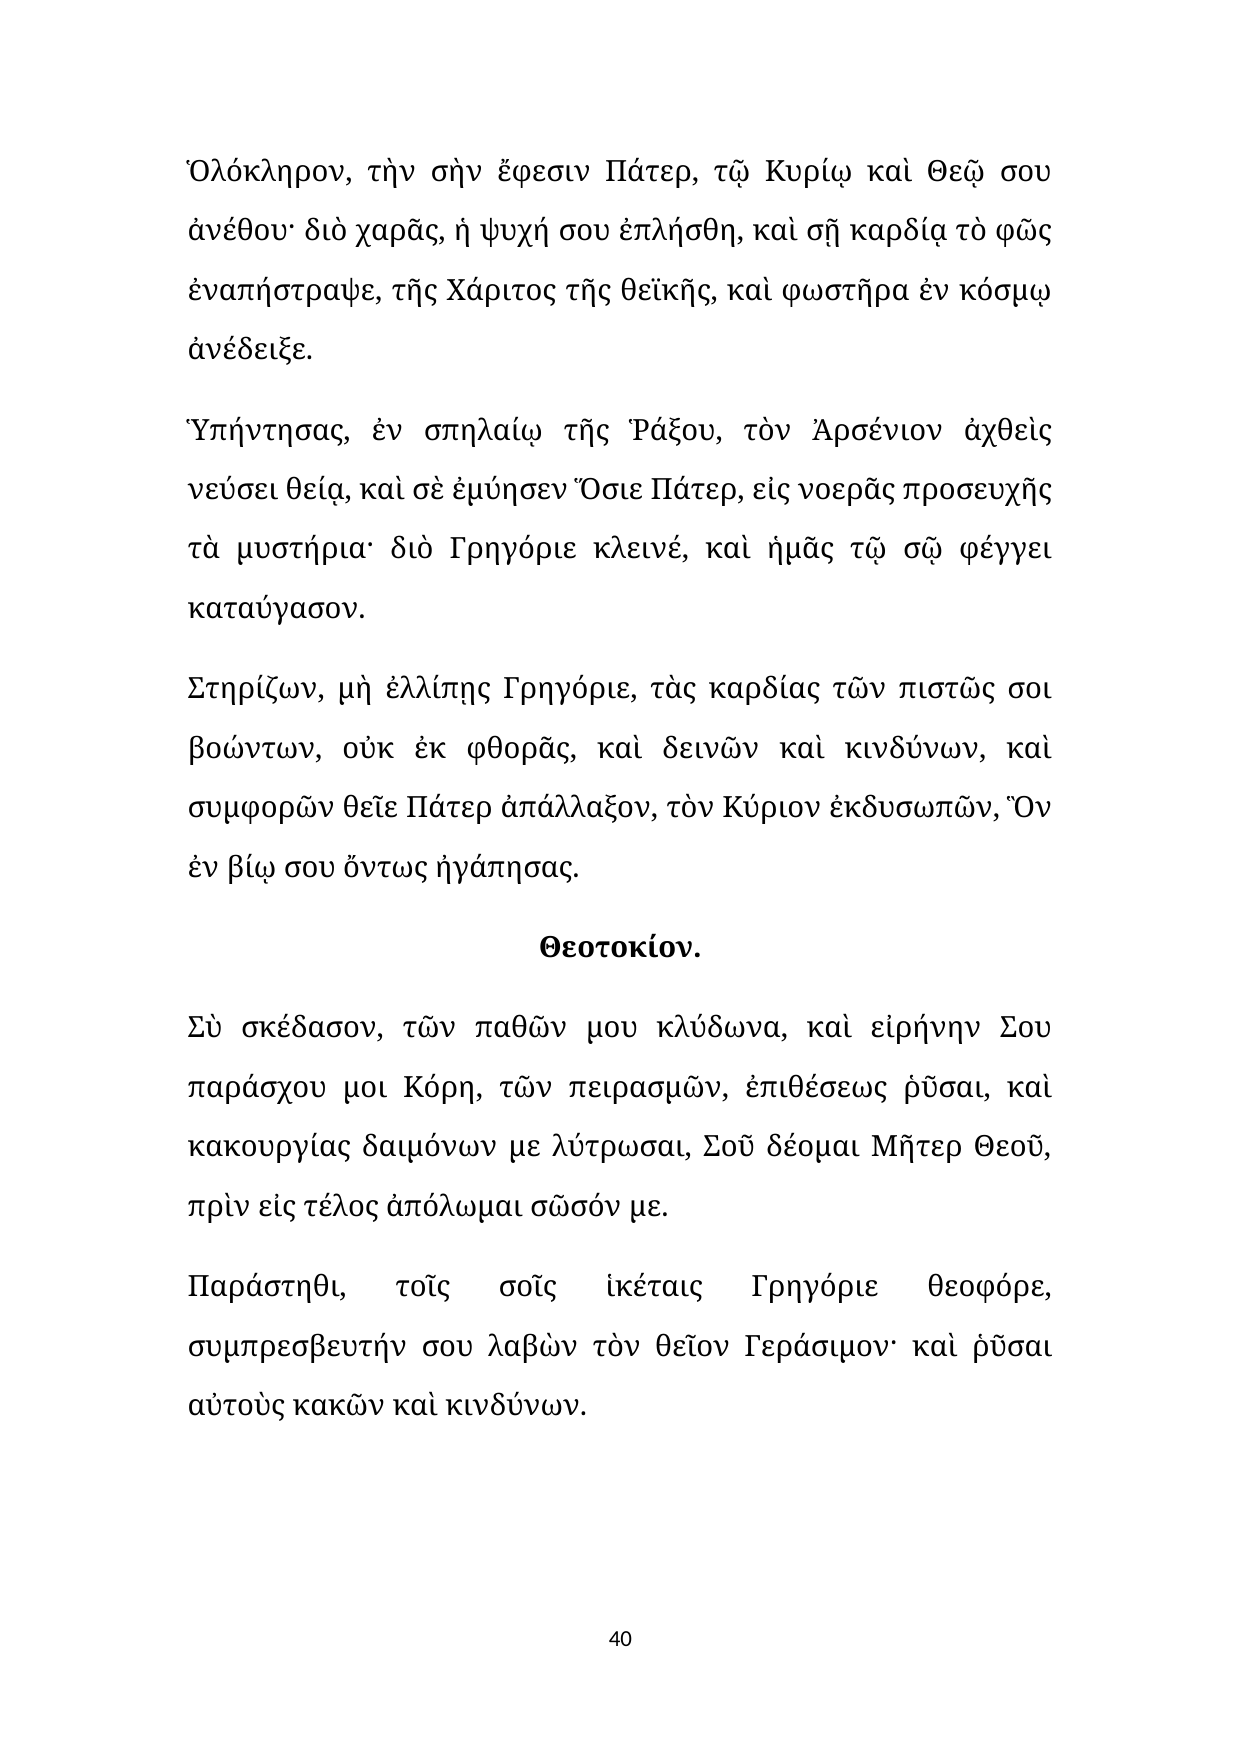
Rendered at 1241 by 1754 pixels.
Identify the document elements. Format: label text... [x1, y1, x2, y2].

text Παράστηθι, τοῖς σοῖς ἱκέταις Γρηγόριε θεοφόρε, συμπρεσβευτήν σου λαβὼν τὸν θεῖον Γεράσιμον· καὶ ῥῦσαι αὐτοὺς κακῶν καὶ κινδύνων. [187, 1265, 1053, 1424]
text Ὁλόκληρον, τὴν σὴν ἔφεσιν Πάτερ, τῷ Κυρίῳ καὶ Θεῷ σου ἀνέθου· διὸ χαρᾶς, ἡ ψυχή σου ἐπλήσθη, καὶ σῇ καρδίᾳ τὸ φῶς ἐναπήστραψε, τῆς Χάριτος τῆς θεϊκῆς, καὶ φωστῆρα ἐν κόσμῳ ἀνέδειξε. [187, 150, 1053, 368]
text Θεοτοκίον. [187, 926, 1053, 966]
text Στηρίζων, μὴ ἐλλίπῃς Γρηγόριε, τὰς καρδίας τῶν πιστῶς σοι βοώντων, οὐκ ἐκ φθορᾶς, καὶ δεινῶν καὶ κινδύνων, καὶ συμφορῶν θεῖε Πάτερ ἀπάλλαξον, τὸν Κύριον ἐκδυσωπῶν, Ὃν ἐν βίῳ σου ὄντως ἠγάπησας. [187, 667, 1053, 886]
text Ὑπήντησας, ἐν σπηλαίῳ τῆς Ῥάξου, τὸν Ἀρσένιον ἀχθεὶς νεύσει θείᾳ, καὶ σὲ ἐμύησεν Ὅσιε Πάτερ, εἰς νοερᾶς προσευχῆς τὰ μυστήρια· διὸ Γρηγόριε κλεινέ, καὶ ἡμᾶς τῷ σῷ φέγγει καταύγασον. [187, 409, 1053, 627]
text Σὺ σκέδασον, τῶν παθῶν μου κλύδωνα, καὶ εἰρήνην Σου παράσχου μοι Κόρη, τῶν πειρασμῶν, ἐπιθέσεως ῥῦσαι, καὶ κακουργίας δαιμόνων με λύτρωσαι, Σοῦ δέομαι Μῆτερ Θεοῦ, πρὶν εἰς τέλος ἀπόλωμαι σῶσόν με. [187, 1007, 1053, 1225]
